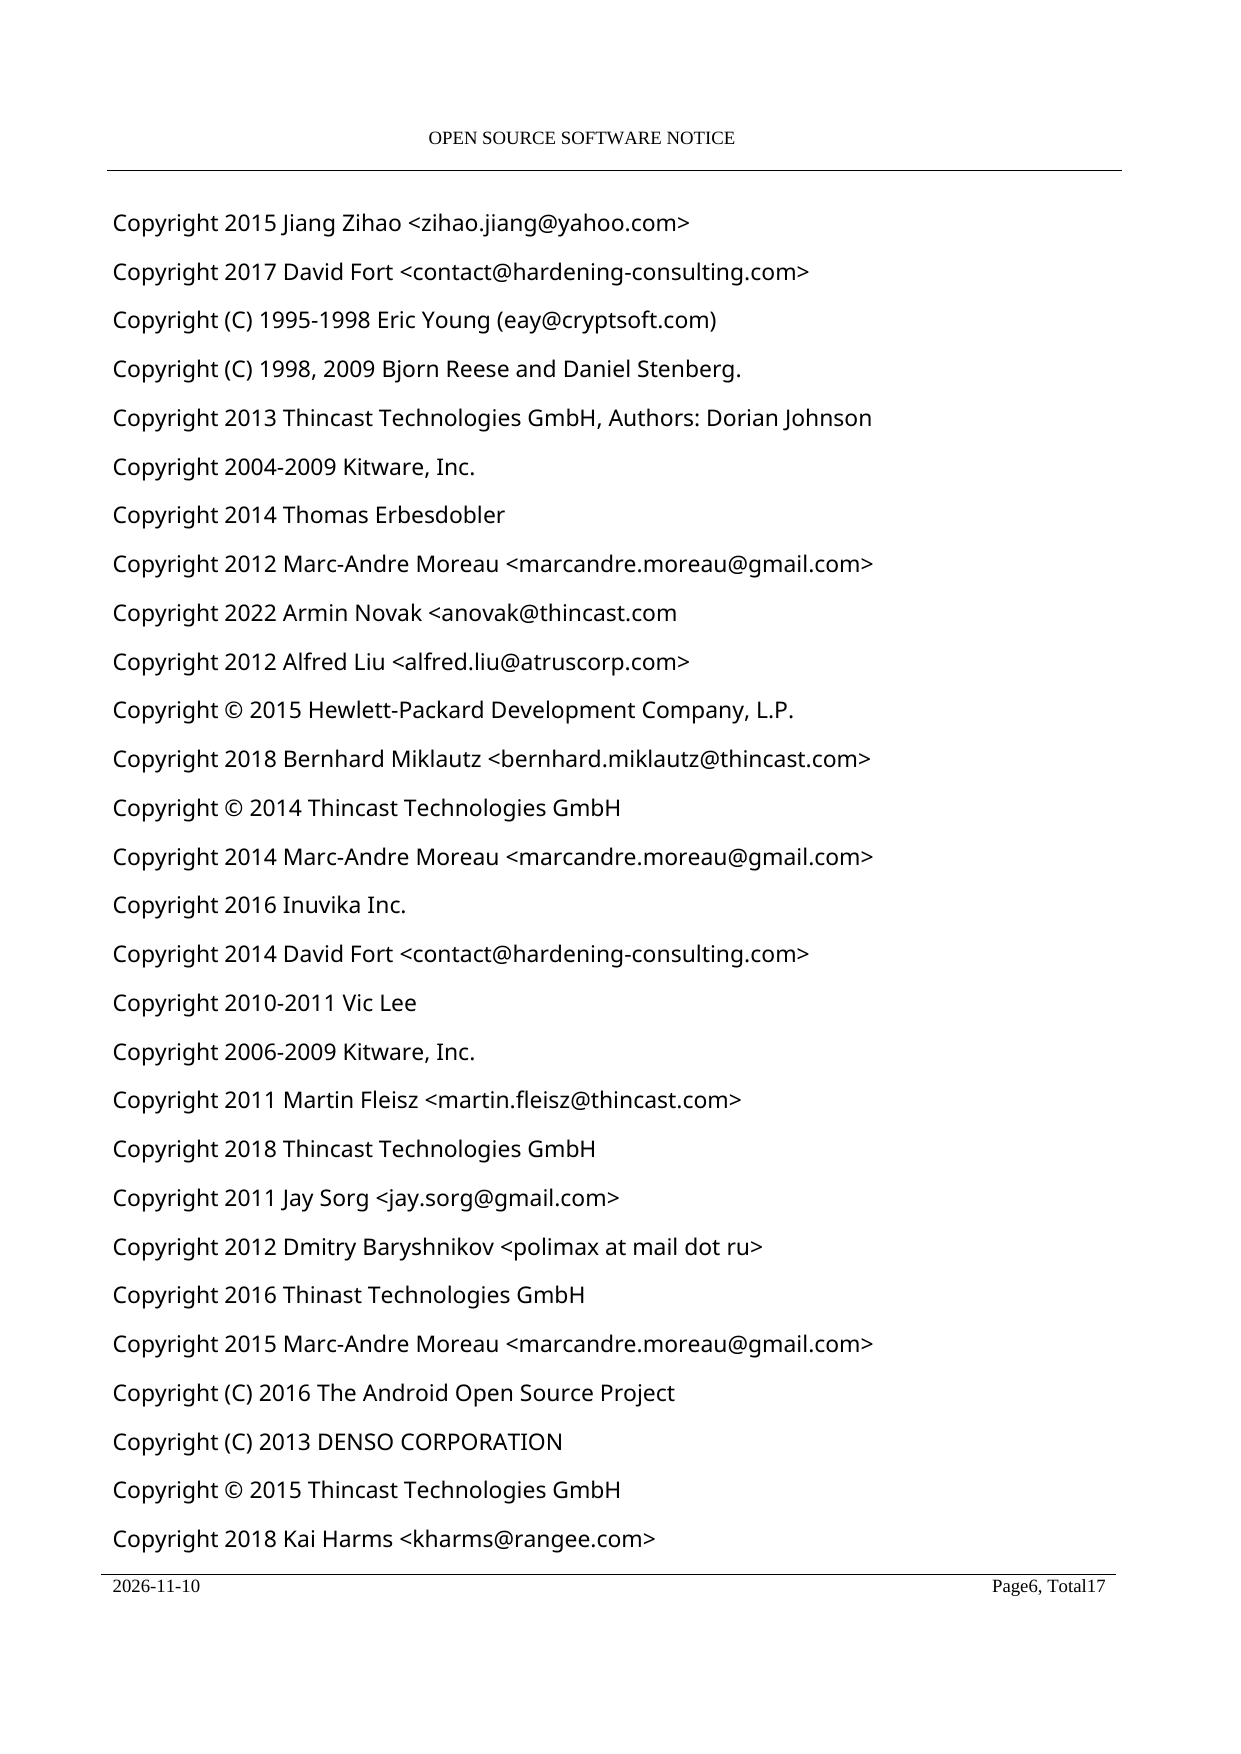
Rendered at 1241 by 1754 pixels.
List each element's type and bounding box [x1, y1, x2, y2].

text [112, 206, 1128, 1555]
